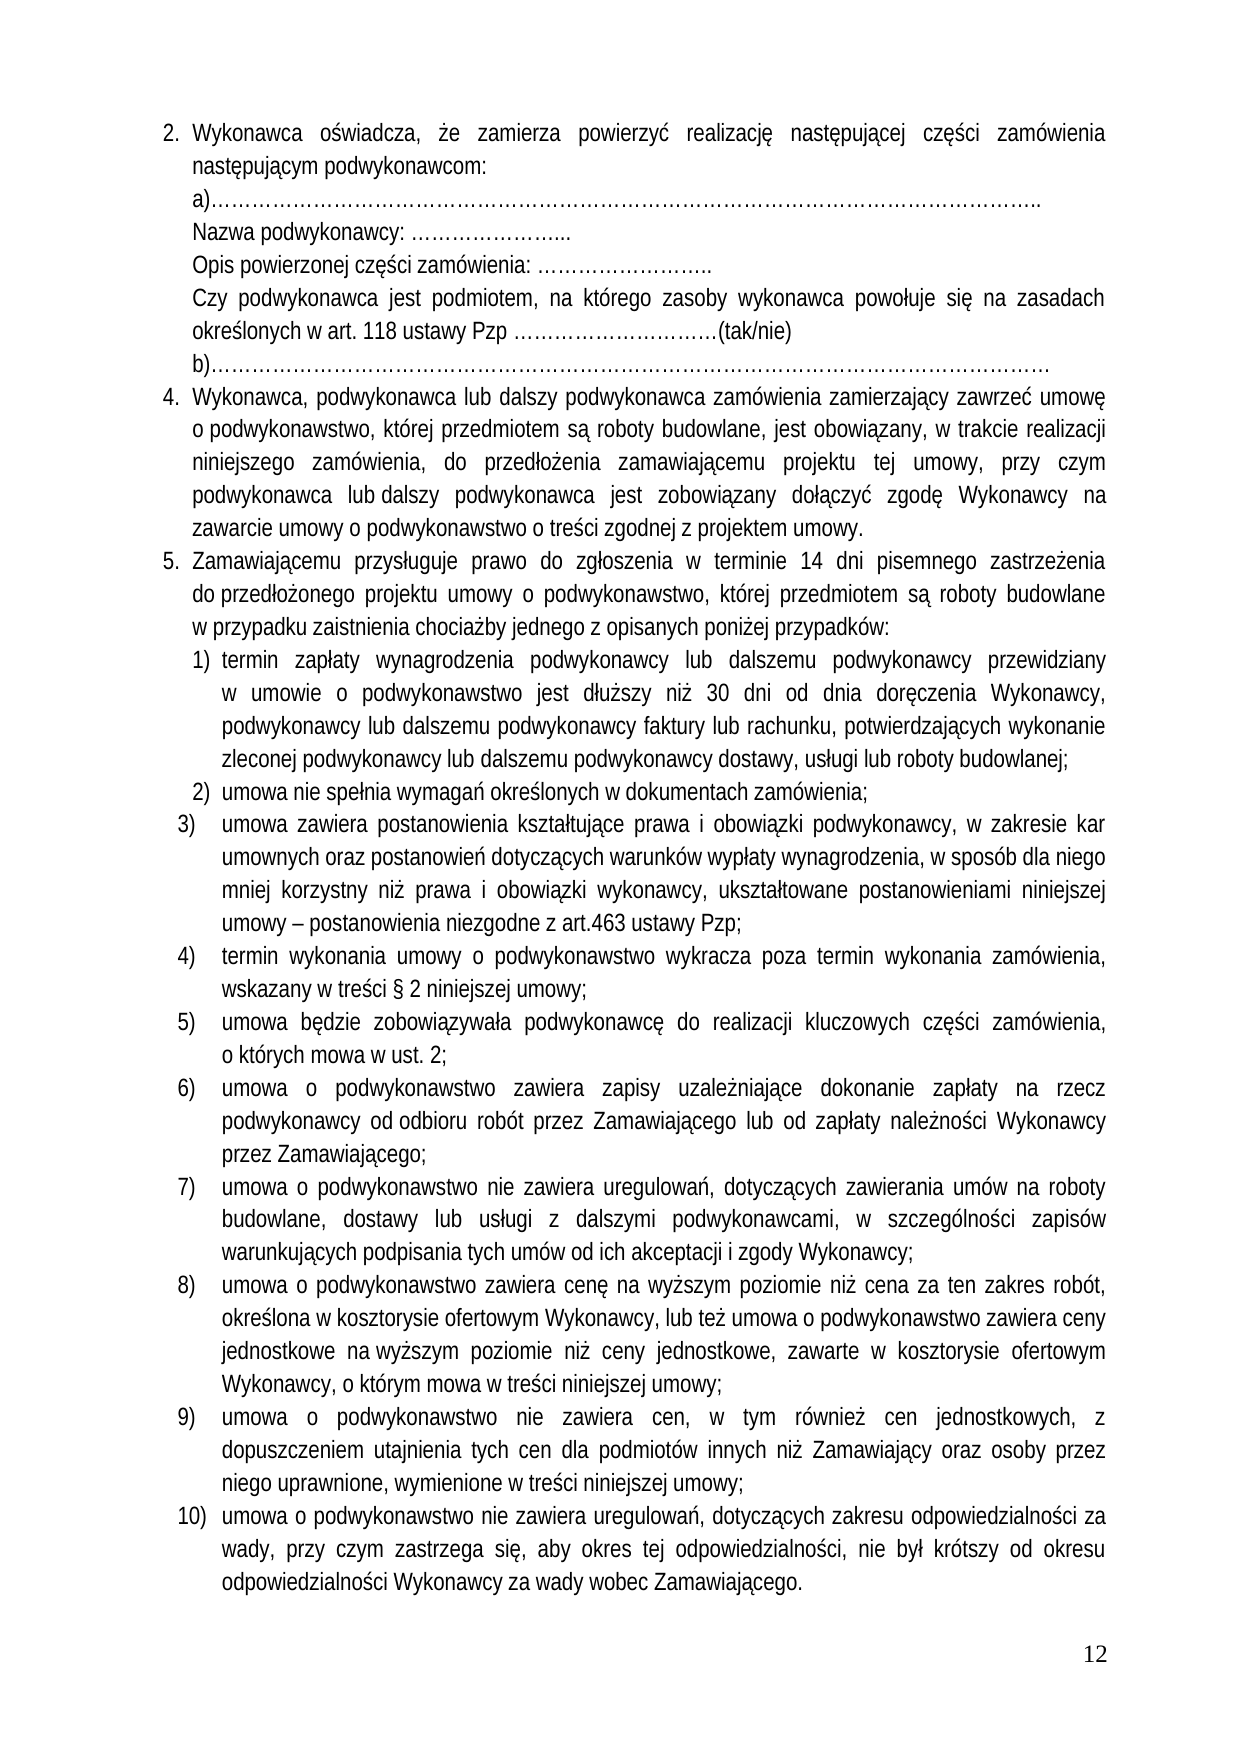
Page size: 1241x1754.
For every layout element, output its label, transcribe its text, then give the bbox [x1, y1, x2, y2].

list umowa o podwykonawstwo nie zawiera uregulowań, dotyczących zakresu odpowiedzialności za wady, przy czym zastrzega się, aby okres tej odpowiedzialności, nie był krótszy od okresu odpowiedzialności Wykonawcy za wady wobec Zamawiającego. [177, 1501, 1107, 1595]
text Czy podwykonawca jest podmiotem, na którego zasoby wykonawca powołuje się na zasadach określonych w art. 118 ustawy Pzp …………………………(tak/nie) [192, 283, 1107, 344]
text Nazwa podwykonawcy: …………………... [192, 217, 1107, 246]
text a)………………………………………………………………………………………………………….. [192, 184, 1107, 213]
list termin zapłaty wynagrodzenia podwykonawcy lub dalszemu podwykonawcy przewidziany w umowie o podwykonawstwo jest dłuższy niż 30 dni od dnia doręczenia Wykonawcy, podwykonawcy lub dalszemu podwykonawcy faktury lub rachunku, potwierdzających wykonanie zleconej podwykonawcy lub dalszemu podwykonawcy dostawy, usługi lub roboty budowlanej; [192, 645, 1107, 772]
list umowa zawiera postanowienia kształtujące prawa i obowiązki podwykonawcy, w zakresie kar umownych oraz postanowień dotyczących warunków wypłaty wynagrodzenia, w sposób dla niego mniej korzystny niż prawa i obowiązki wykonawcy, ukształtowane postanowieniami niniejszej umowy – postanowienia niezgodne z art.463 ustawy Pzp; [177, 809, 1107, 937]
list umowa o podwykonawstwo zawiera zapisy uzależniające dokonanie zapłaty na rzecz podwykonawcy od odbioru robót przez Zamawiającego lub od zapłaty należności Wykonawcy przez Zamawiającego; [177, 1073, 1107, 1167]
list Wykonawca oświadcza, że zamierza powierzyć realizację następującej części zamówienia następującym podwykonawcom: [163, 118, 1107, 180]
list umowa o podwykonawstwo nie zawiera cen, w tym również cen jednostkowych, z dopuszczeniem utajnienia tych cen dla podmiotów innych niż Zamawiający oraz osoby przez niego uprawnione, wymienione w treści niniejszej umowy; [177, 1402, 1107, 1496]
text Opis powierzonej części zamówienia: …………………….. [192, 250, 1107, 278]
text 4. Wykonawca, podwykonawca lub dalszy podwykonawca zamówienia zamierzający zawrzeć umowę o podwykonawstwo, której przedmiotem są roboty budowlane, jest obowiązany, w trakcie realizacji niniejszego zamówienia, do przedłożenia zamawiającemu projektu tej umowy, przy czym podwykonawca lub dalszy podwykonawca jest zobowiązany dołączyć zgodę Wykonawcy na zawarcie umowy o podwykonawstwo o treści zgodnej z projektem umowy. [163, 381, 1107, 542]
list umowa będzie zobowiązywała podwykonawcę do realizacji kluczowych części zamówienia, o których mowa w ust. 2; [177, 1007, 1107, 1068]
list termin wykonania umowy o podwykonawstwo wykracza poza termin wykonania zamówienia, wskazany w treści § 2 niniejszej umowy; [177, 941, 1107, 1003]
list umowa o podwykonawstwo zawiera cenę na wyższym poziomie niż cena za ten zakres robót, określona w kosztorysie ofertowym Wykonawcy, lub też umowa o podwykonawstwo zawiera ceny jednostkowe na wyższym poziomie niż ceny jednostkowe, zawarte w kosztorysie ofertowym Wykonawcy, o którym mowa w treści niniejszej umowy; [177, 1270, 1107, 1398]
list umowa nie spełnia wymagań określonych w dokumentach zamówienia; [192, 776, 1107, 805]
list umowa o podwykonawstwo nie zawiera uregulowań, dotyczących zawierania umów na roboty budowlane, dostawy lub usługi z dalszymi podwykonawcami, w szczególności zapisów warunkujących podpisania tych umów od ich akceptacji i zgody Wykonawcy; [177, 1171, 1107, 1266]
text 5. Zamawiającemu przysługuje prawo do zgłoszenia w terminie 14 dni pisemnego zastrzeżenia do przedłożonego projektu umowy o podwykonawstwo, której przedmiotem są roboty budowlane w przypadku zaistnienia chociażby jednego z opisanych poniżej przypadków: [163, 546, 1107, 641]
text b)…………………………………………………………………………………………………………… [192, 348, 1107, 377]
